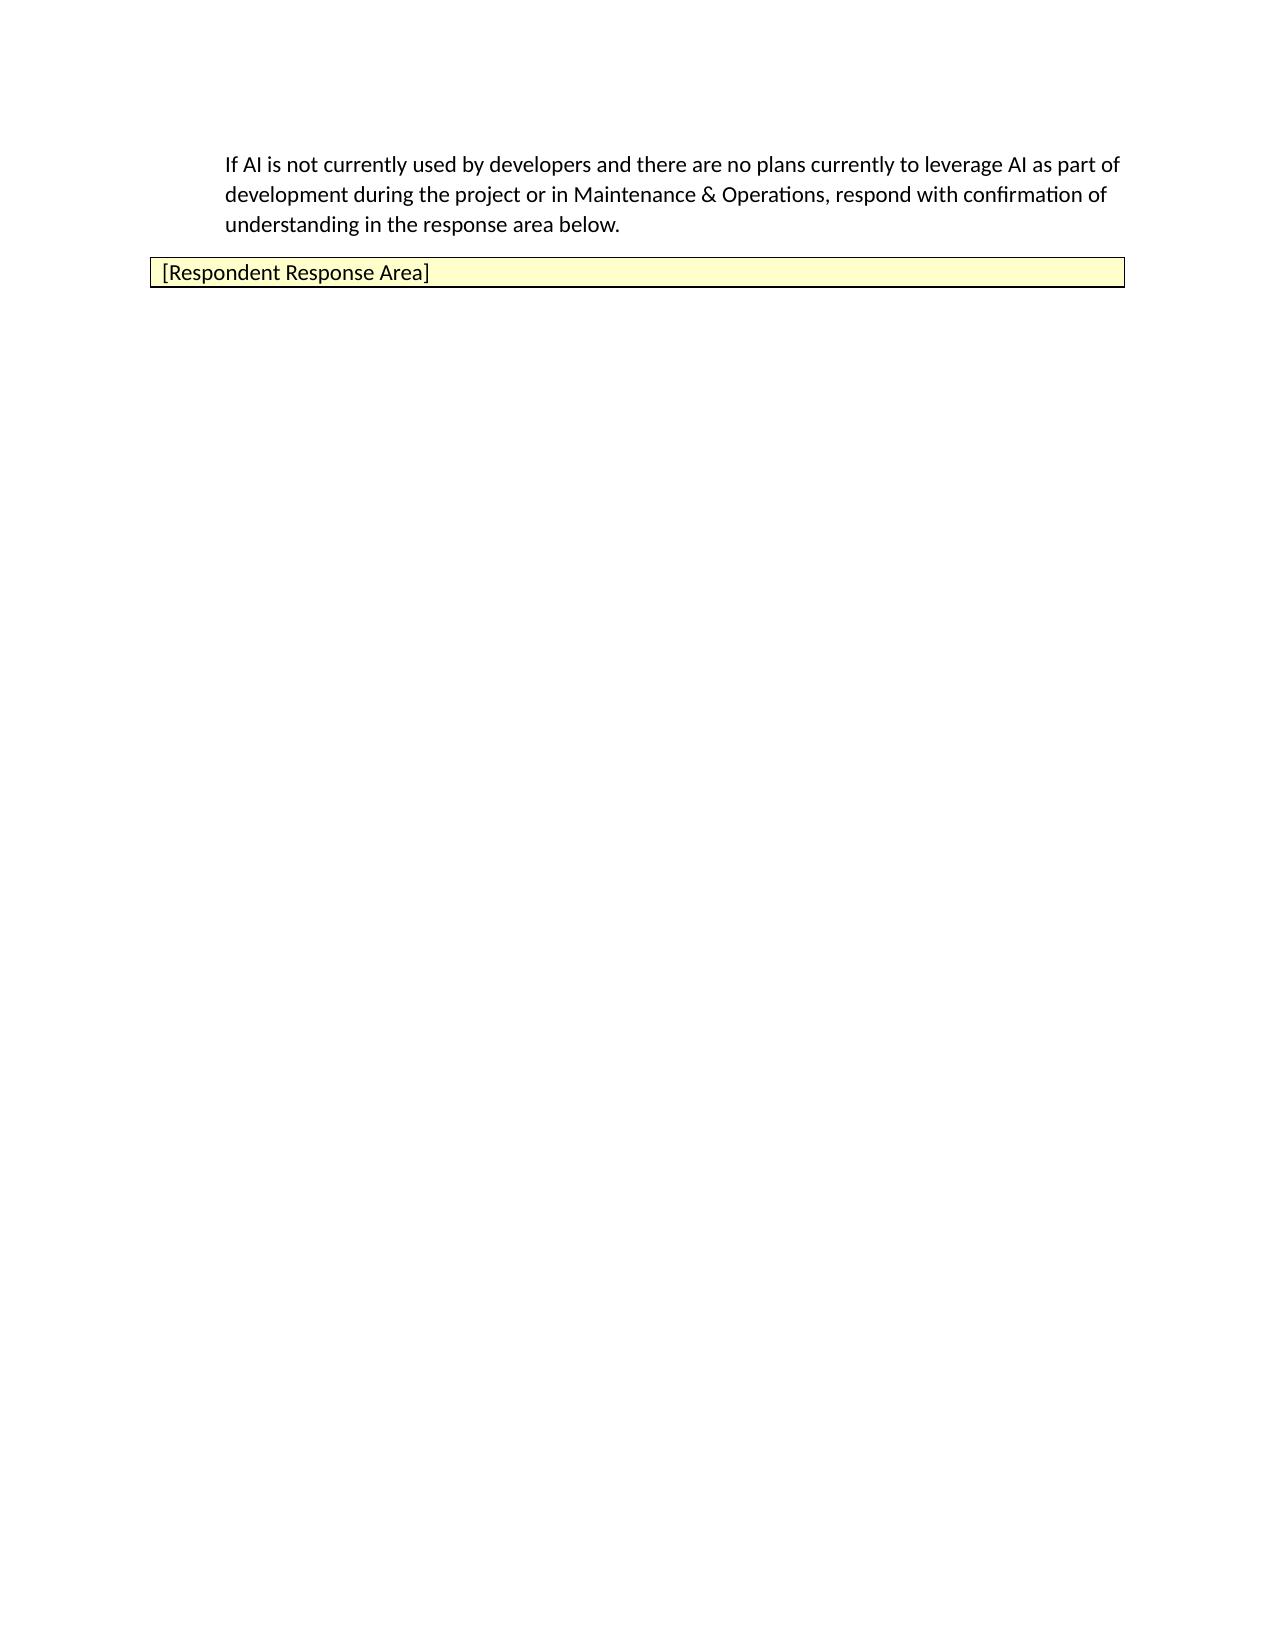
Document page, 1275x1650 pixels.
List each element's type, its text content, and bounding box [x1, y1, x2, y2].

text If AI is not currently used by developers and there are no plans currently to leverage AI as part of development during the project or in Maintenance & Operations, respond with confirmation of understanding in the response area below. [225, 150, 1125, 238]
table_header [Respondent Response Area] [151, 258, 1124, 286]
